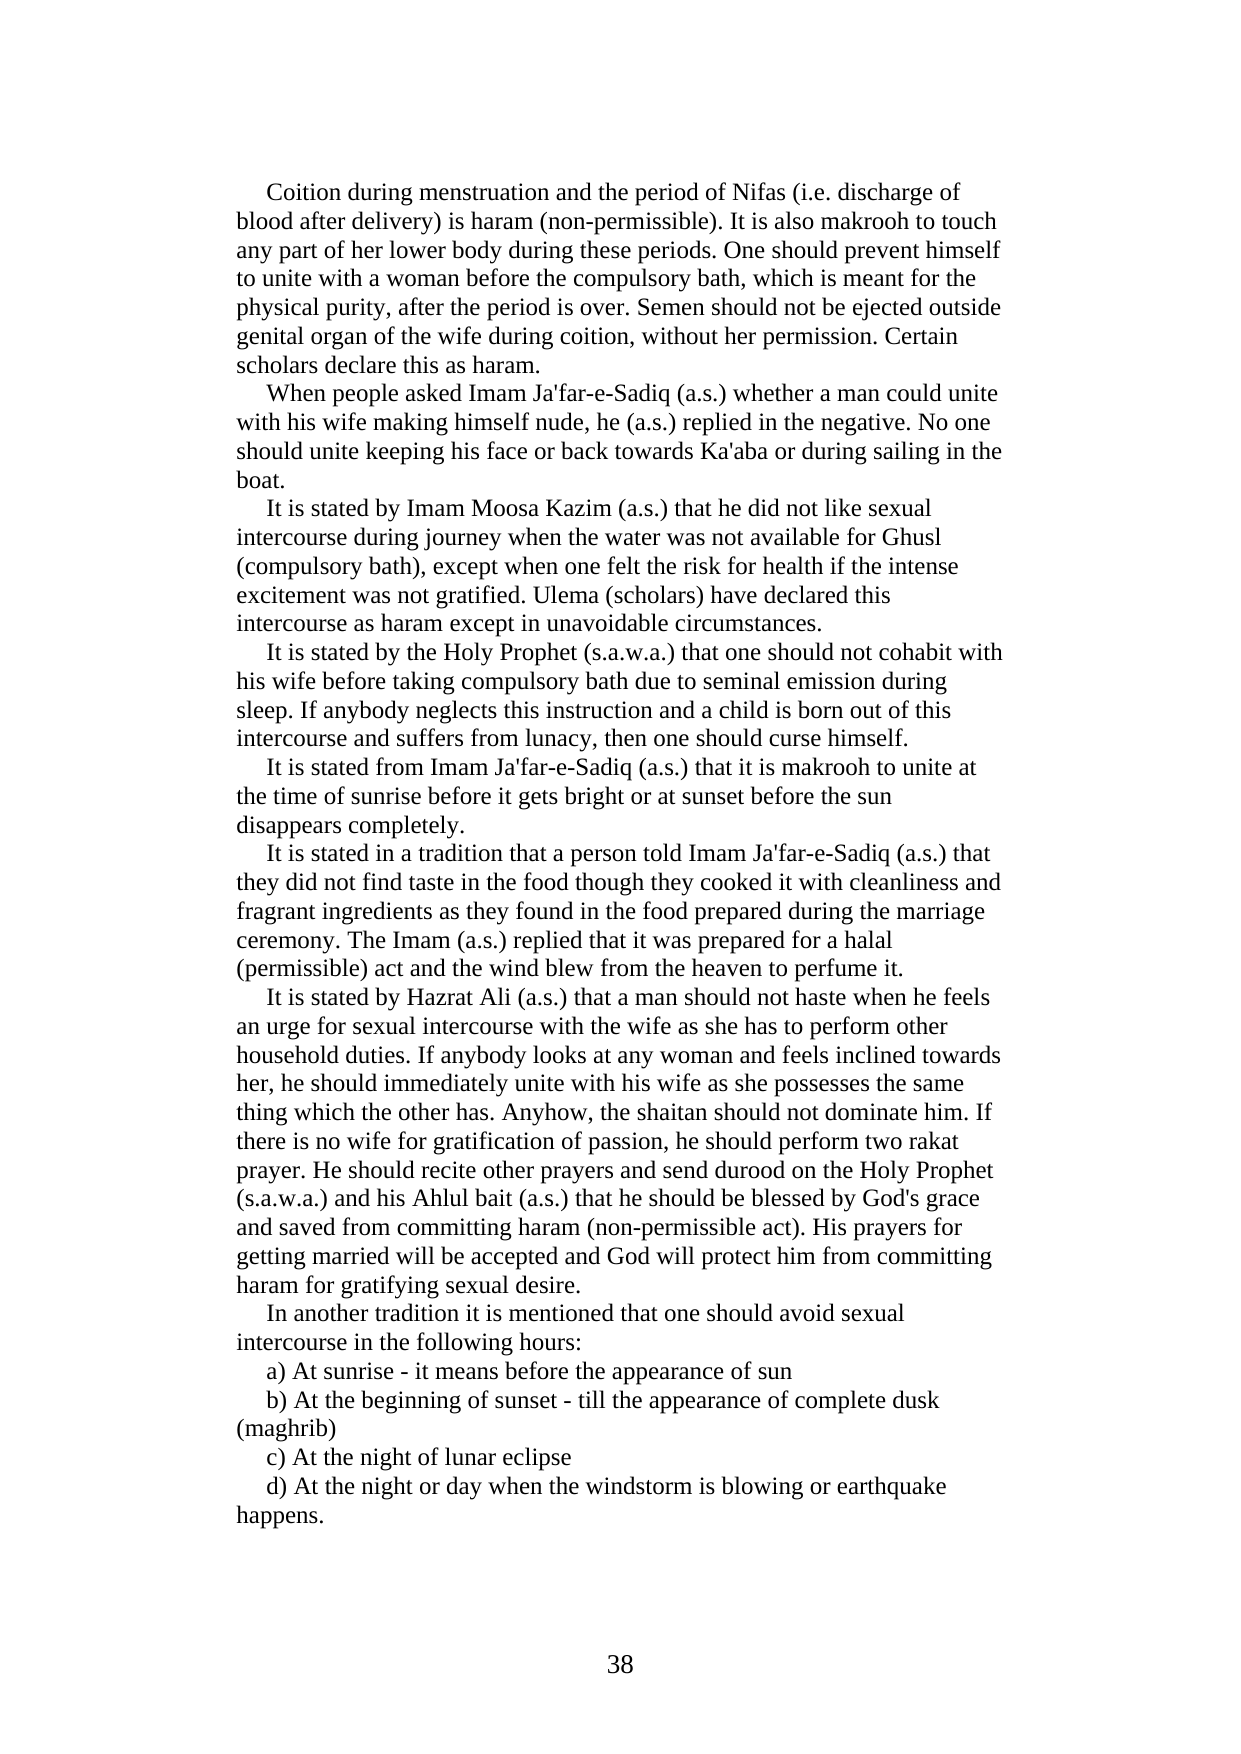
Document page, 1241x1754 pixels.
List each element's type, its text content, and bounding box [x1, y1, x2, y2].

text c) At the night of lunar eclipse [236, 1442, 1004, 1471]
text b) At the beginning of sunset - till the appearance of complete dusk (maghrib) [236, 1385, 1004, 1442]
text It is stated in a tradition that a person told Imam Ja'far-e-Sadiq (a.s.) that they did not find taste in the food though they cooked it with cleanliness and fragrant ingredients as they found in the food prepared during the marriage ceremony. The Imam (a.s.) replied that it was prepared for a halal (permissible) act and the wind blew from the heaven to perfume it. [236, 838, 1004, 982]
text a) At sunrise - it means before the appearance of sun [236, 1356, 1004, 1385]
text It is stated by Imam Moosa Kazim (a.s.) that he did not like sexual intercourse during journey when the water was not available for Ghusl (compulsory bath), except when one felt the risk for health if the intense excitement was not gratified. Ulema (scholars) have declared this intercourse as haram except in unavoidable circumstances. [236, 493, 1004, 637]
text Coition during menstruation and the period of Nifas (i.e. discharge of blood after delivery) is haram (non-permissible). It is also makrooh to touch [236, 177, 1004, 235]
text In another tradition it is mentioned that one should avoid sexual intercourse in the following hours: [236, 1298, 1004, 1356]
text It is stated by the Holy Prophet (s.a.w.a.) that one should not cohabit with his wife before taking compulsory bath due to seminal emission during sleep. If anybody neglects this instruction and a child is born out of this intercourse and suffers from lunacy, then one should curse himself. [236, 637, 1004, 752]
text any part of her lower body during these periods. One should prevent himself to unite with a woman before the compulsory bath, which is meant for the physical purity, after the period is over. Semen should not be ejected outside genital organ of the wife during coition, without her permission. Certain scholars declare this as haram. [236, 235, 1004, 378]
text It is stated by Hazrat Ali (a.s.) that a man should not haste when he feels an urge for sexual intercourse with the wife as she has to perform other household duties. If anybody looks at any woman and feels inclined towards her, he should immediately unite with his wife as she possesses the same thing which the other has. Anyhow, the shaitan should not dominate him. If there is no wife for gratification of passion, he should perform two rakat prayer. He should recite other prayers and send durood on the Holy Prophet (s.a.w.a.) and his Ahlul bait (a.s.) that he should be blessed by God's grace and saved from committing haram (non-permissible act). His prayers for getting married will be accepted and God will protect him from committing haram for gratifying sexual desire. [236, 982, 1004, 1298]
text When people asked Imam Ja'far-e-Sadiq (a.s.) whether a man could unite with his wife making himself nude, he (a.s.) replied in the negative. No one should unite keeping his face or back towards Ka'aba or during sailing in the boat. [236, 378, 1004, 493]
text d) At the night or day when the windstorm is blowing or earthquake happens. [236, 1471, 1004, 1528]
text It is stated from Imam Ja'far-e-Sadiq (a.s.) that it is makrooh to unite at the time of sunrise before it gets bright or at sunset before the sun disappears completely. [236, 752, 1004, 838]
